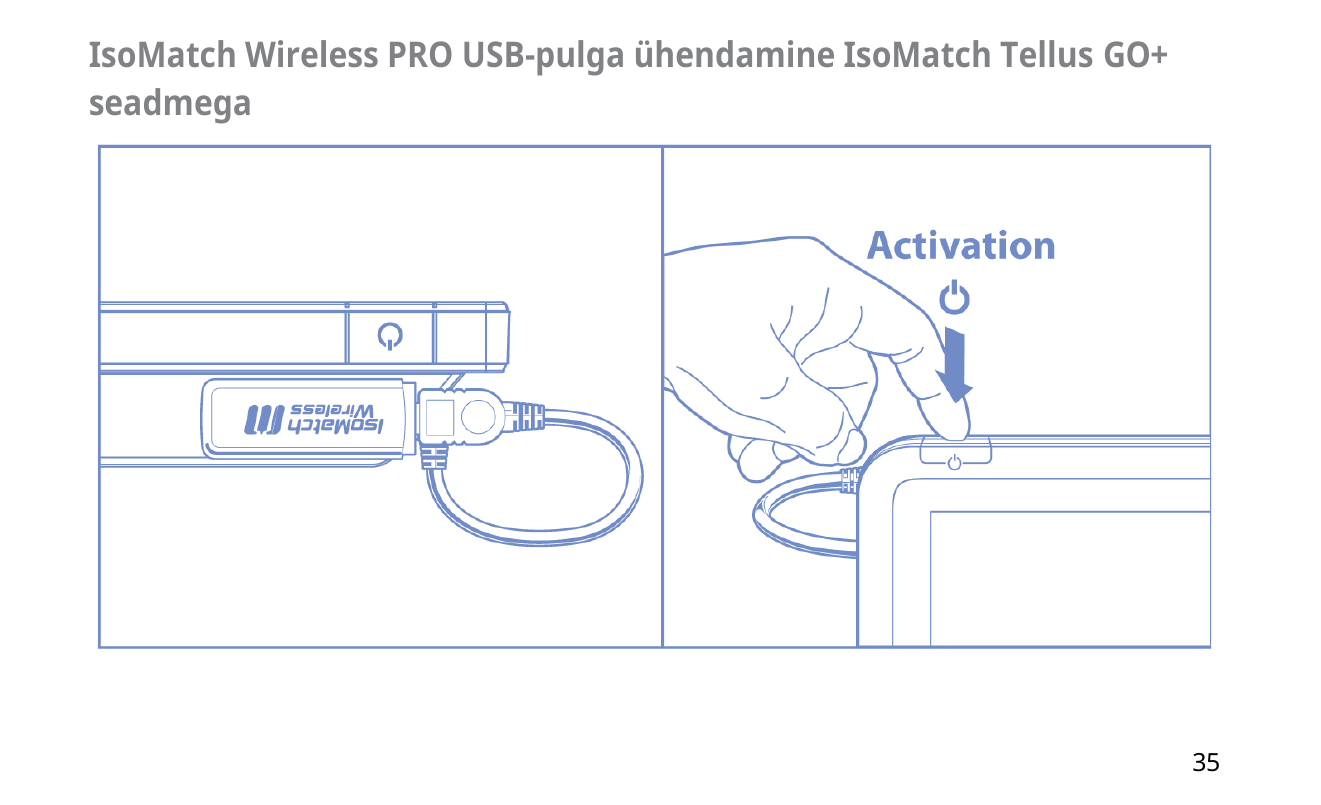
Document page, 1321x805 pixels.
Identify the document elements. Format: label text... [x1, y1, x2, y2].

subtitle IsoMatch Wireless PRO USB-pulga ühendamine IsoMatch Tellus GO+ seadmega [88, 29, 1258, 126]
picture [97, 144, 1212, 649]
